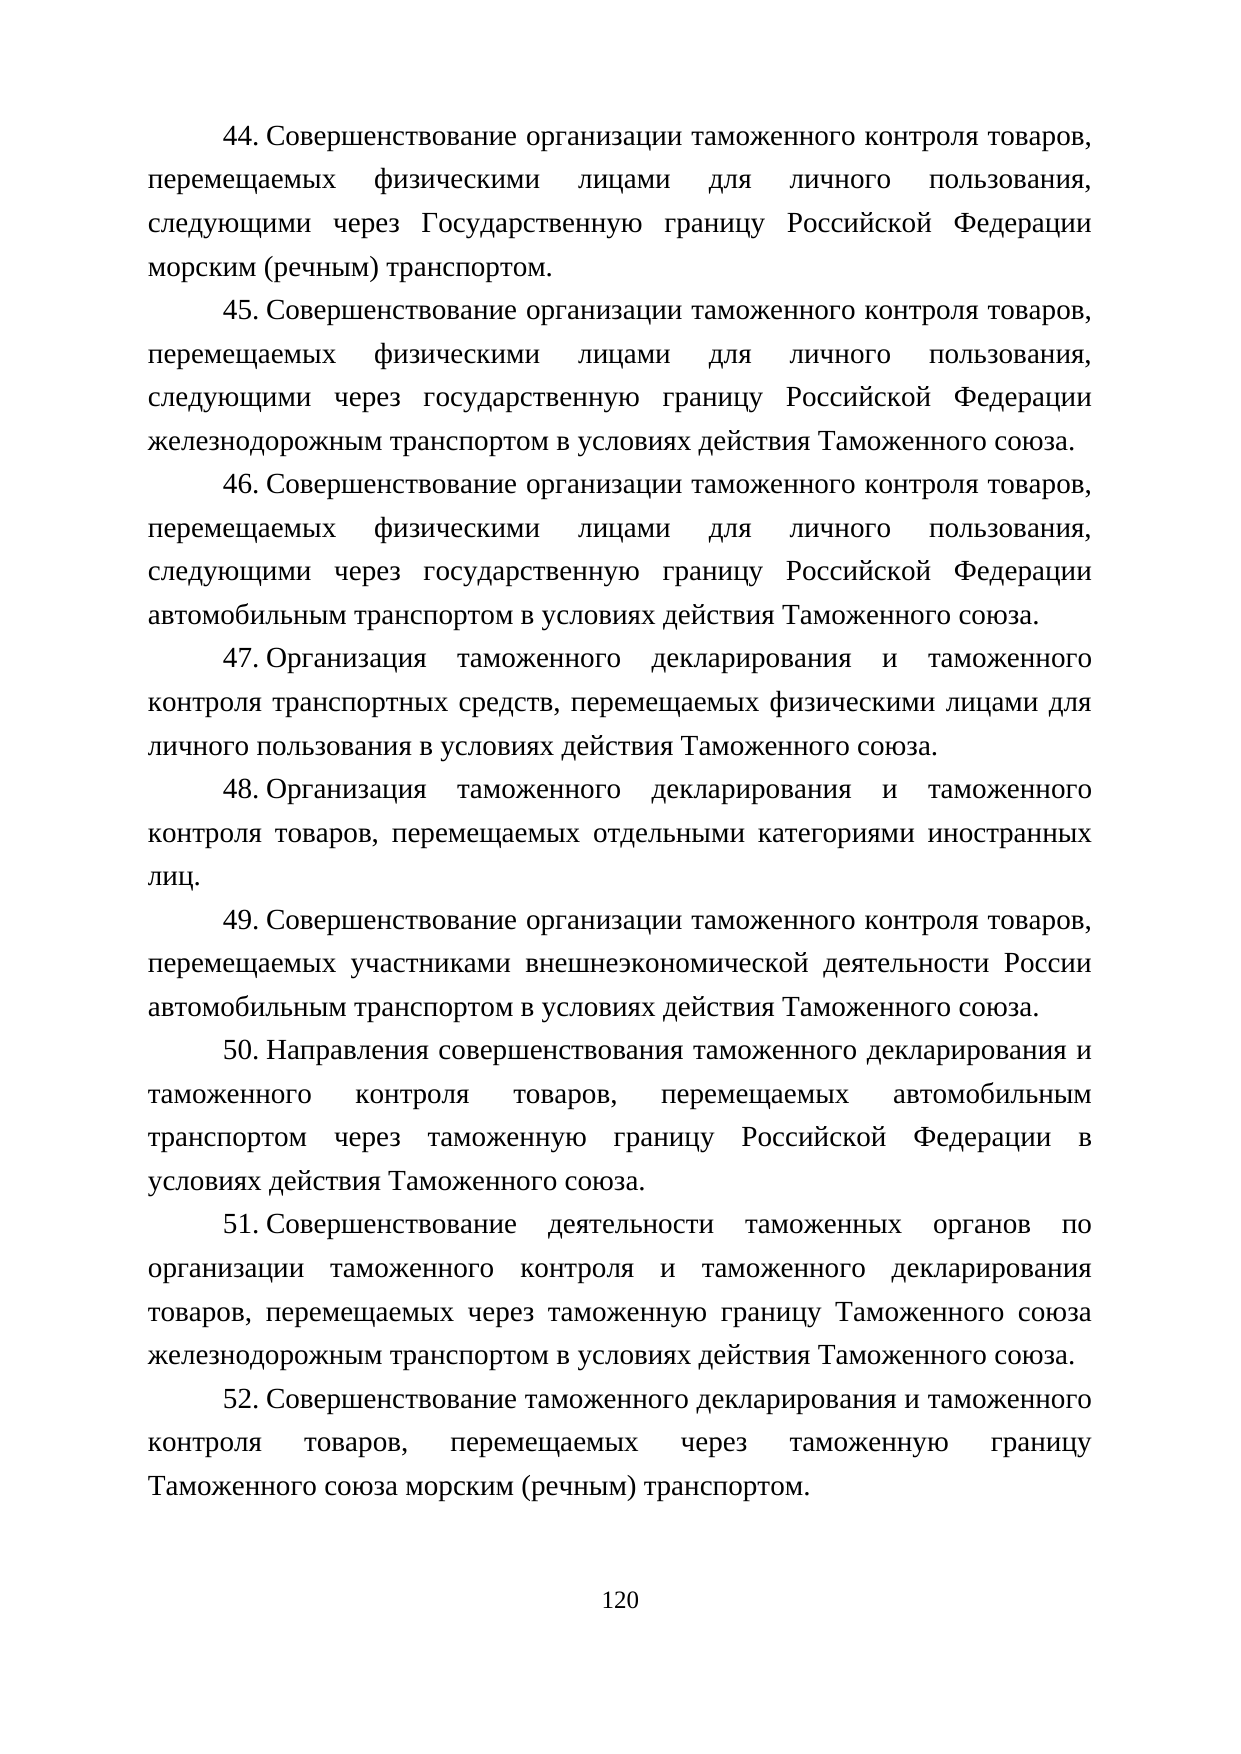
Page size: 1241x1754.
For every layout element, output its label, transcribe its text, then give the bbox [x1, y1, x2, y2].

list Совершенствование организации таможенного контроля товаров, перемещаемых физическими лицами для личного пользования, следующими через Государственную границу Российской Федерации морским (речным) транспортом. [148, 118, 1092, 282]
list Организация таможенного декларирования и таможенного контроля транспортных средств, перемещаемых физическими лицами для личного пользования в условиях действия Таможенного союза. [148, 641, 1092, 761]
list Организация таможенного декларирования и таможенного контроля товаров, перемещаемых отдельными категориями иностранных лиц. [148, 771, 1092, 892]
list Совершенствование организации таможенного контроля товаров, перемещаемых физическими лицами для личного пользования, следующими через государственную границу Российской Федерации автомобильным транспортом в условиях действия Таможенного союза. [148, 466, 1092, 631]
list Совершенствование организации таможенного контроля товаров, перемещаемых физическими лицами для личного пользования, следующими через государственную границу Российской Федерации железнодорожным транспортом в условиях действия Таможенного союза. [148, 292, 1092, 456]
list Совершенствование таможенного декларирования и таможенного контроля товаров, перемещаемых через таможенную границу Таможенного союза морским (речным) транспортом. [148, 1381, 1092, 1501]
list Совершенствование организации таможенного контроля товаров, перемещаемых участниками внешнеэкономической деятельности России автомобильным транспортом в условиях действия Таможенного союза. [148, 902, 1092, 1022]
list Совершенствование деятельности таможенных органов по организации таможенного контроля и таможенного декларирования товаров, перемещаемых через таможенную границу Таможенного союза железнодорожным транспортом в условиях действия Таможенного союза. [148, 1207, 1092, 1371]
list Направления совершенствования таможенного декларирования и таможенного контроля товаров, перемещаемых автомобильным транспортом через таможенную границу Российской Федерации в условиях действия Таможенного союза. [148, 1032, 1092, 1197]
